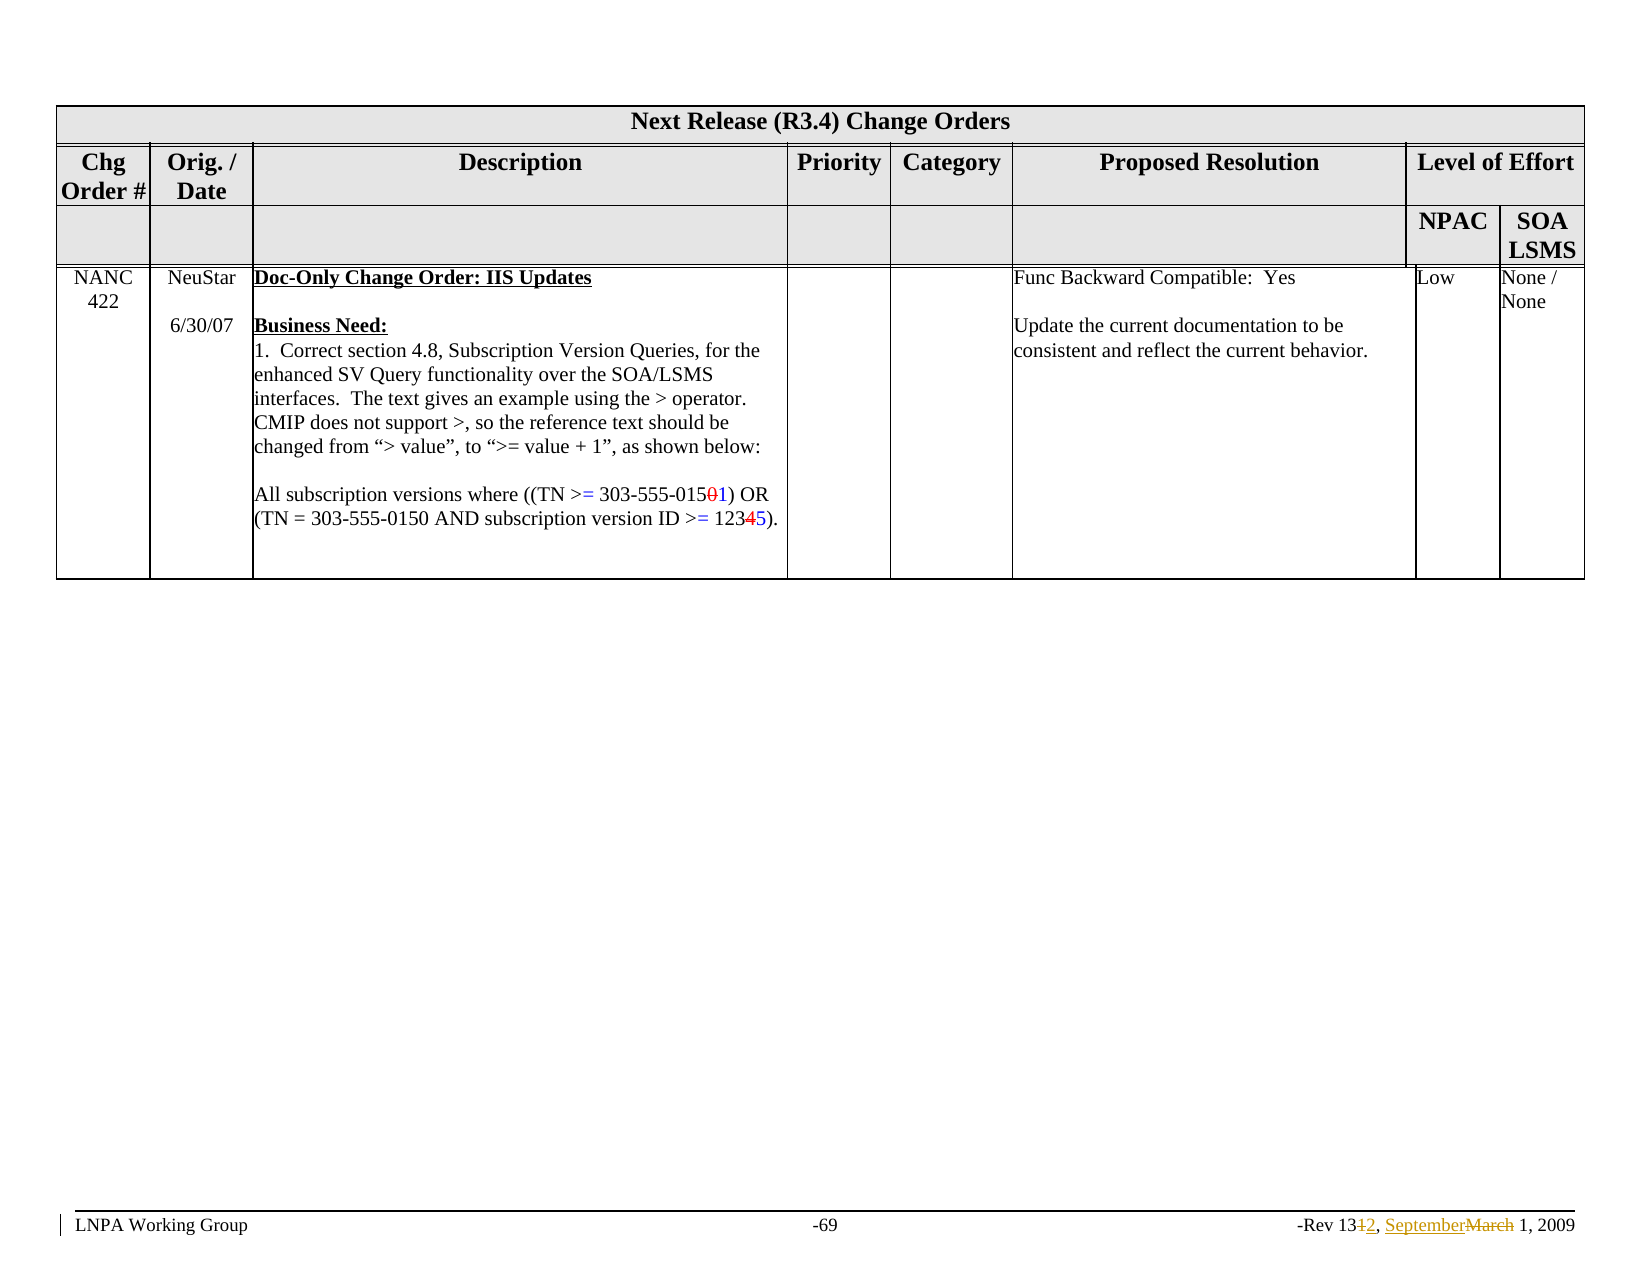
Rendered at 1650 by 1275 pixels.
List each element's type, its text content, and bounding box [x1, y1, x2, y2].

table_cell Func Backward Compatible: Yes Update the current documentation to be consistent and reflect the current behavior. [1013, 268, 1415, 578]
table_cell Orig. / Date [151, 147, 252, 205]
table_cell Proposed Resolution [1013, 147, 1405, 205]
table_cell SOA LSMS [1501, 206, 1584, 264]
table_cell [254, 206, 787, 264]
table_cell Level of Effort [1407, 147, 1584, 205]
table_cell Category [891, 147, 1012, 205]
table_cell NeuStar 6/30/07 [151, 268, 252, 578]
table_cell [891, 268, 1012, 578]
table_cell [788, 206, 890, 264]
table_cell NPAC [1407, 206, 1499, 264]
table_cell Chg Order # [57, 147, 149, 205]
table_cell [151, 206, 252, 264]
table_cell Low [1417, 268, 1499, 578]
table_cell None / None [1501, 268, 1584, 578]
table_cell [891, 206, 1012, 264]
table_cell [788, 268, 890, 578]
table_cell Doc-Only Change Order: IIS Updates Business Need: 1. Correct section 4.8, Subscription Version Queries, for the enhanced SV Query functionality over the SOA/LSMS interfaces. The text gives an example using the > operator. CMIP does not support >, so the reference text should be changed from “> value”, to “>= value + 1”, as shown below: All subscription versions where ((TN >= 303-555-01501) OR (TN = 303-555-0150 AND subscription version ID >= 12345). [254, 268, 787, 578]
table_cell [57, 206, 149, 264]
table_cell Priority [788, 147, 890, 205]
table_header Next Release (R3.4) Change Orders [57, 107, 1584, 142]
table_cell NANC 422 [57, 268, 149, 578]
table_cell [1013, 206, 1405, 264]
table_cell Description [254, 147, 787, 205]
